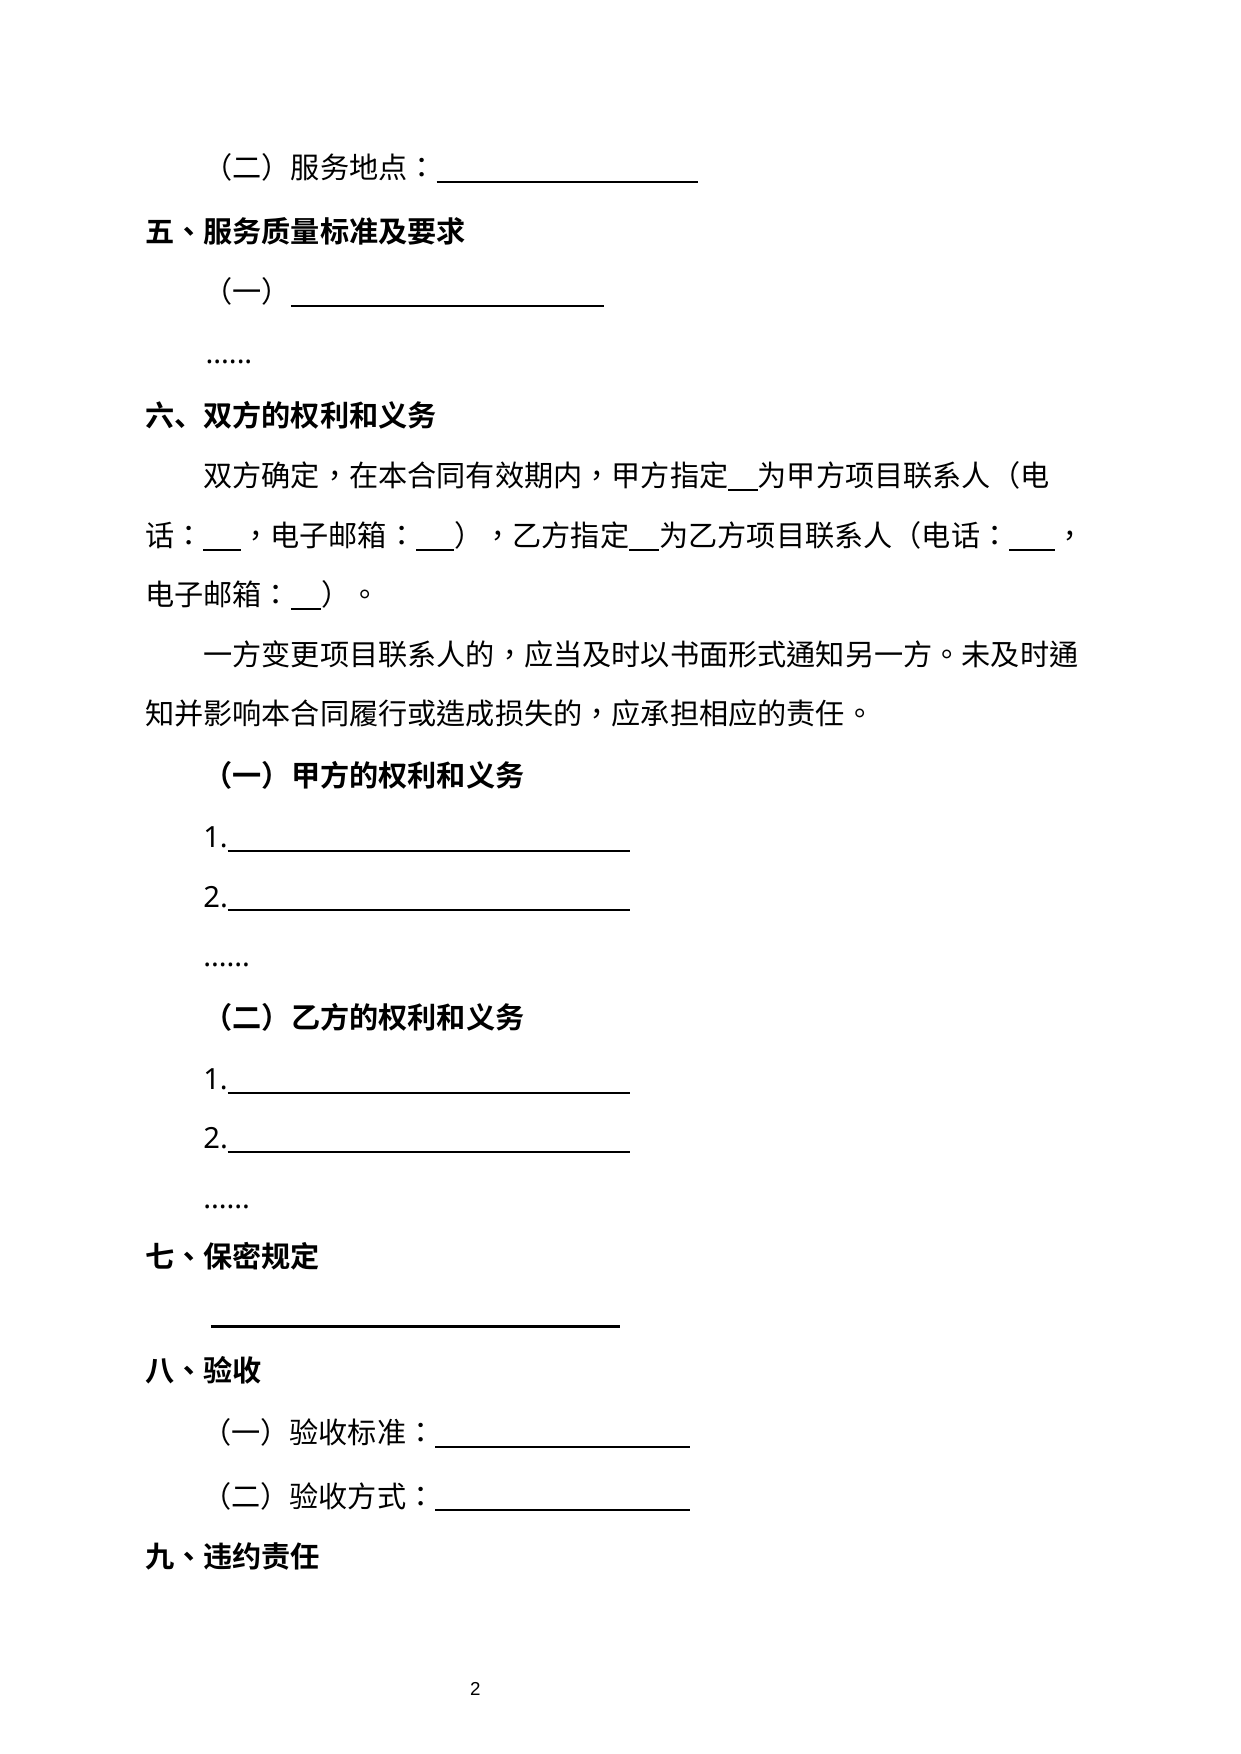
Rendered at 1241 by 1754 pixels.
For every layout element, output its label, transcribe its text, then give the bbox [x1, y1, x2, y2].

text 七、保密规定 [145, 1237, 1096, 1276]
text 八、验收 [145, 1350, 1096, 1390]
text 五、服务质量标准及要求 [145, 208, 320, 251]
text 2. [145, 876, 1096, 916]
text ...... [145, 935, 1096, 975]
text 1. [145, 816, 1096, 856]
text ...... [145, 1177, 1096, 1217]
text 2. [145, 1118, 1096, 1157]
text 九、违约责任 [145, 1537, 1096, 1576]
text （二）验收方式： [145, 1473, 1096, 1516]
text （二）服务地点： [145, 145, 1096, 187]
text 五、服务质量标准及要求 [407, 208, 1096, 251]
text （一）验收标准： [145, 1409, 1096, 1452]
text 1. [145, 1058, 1096, 1098]
text （二）乙方的权利和义务 [145, 995, 1096, 1037]
text （一）甲方的权利和义务 [145, 753, 1096, 795]
text ...... [145, 333, 1096, 372]
text 双方确定，在本合同有效期内，甲方指定 为甲方项目联系人（电话： ，电子邮箱： ），乙方指定 为乙方项目联系人（电话： ，电子邮箱： ）。 [145, 456, 1096, 614]
text 一方变更项目联系人的，应当及时以书面形式通知另一方。未及时通知并影响本合同履行或造成损失的，应承担相应的责任。 [145, 634, 1096, 733]
text （一） [145, 272, 1096, 311]
text 六、双方的权利和义务 [145, 392, 1096, 434]
